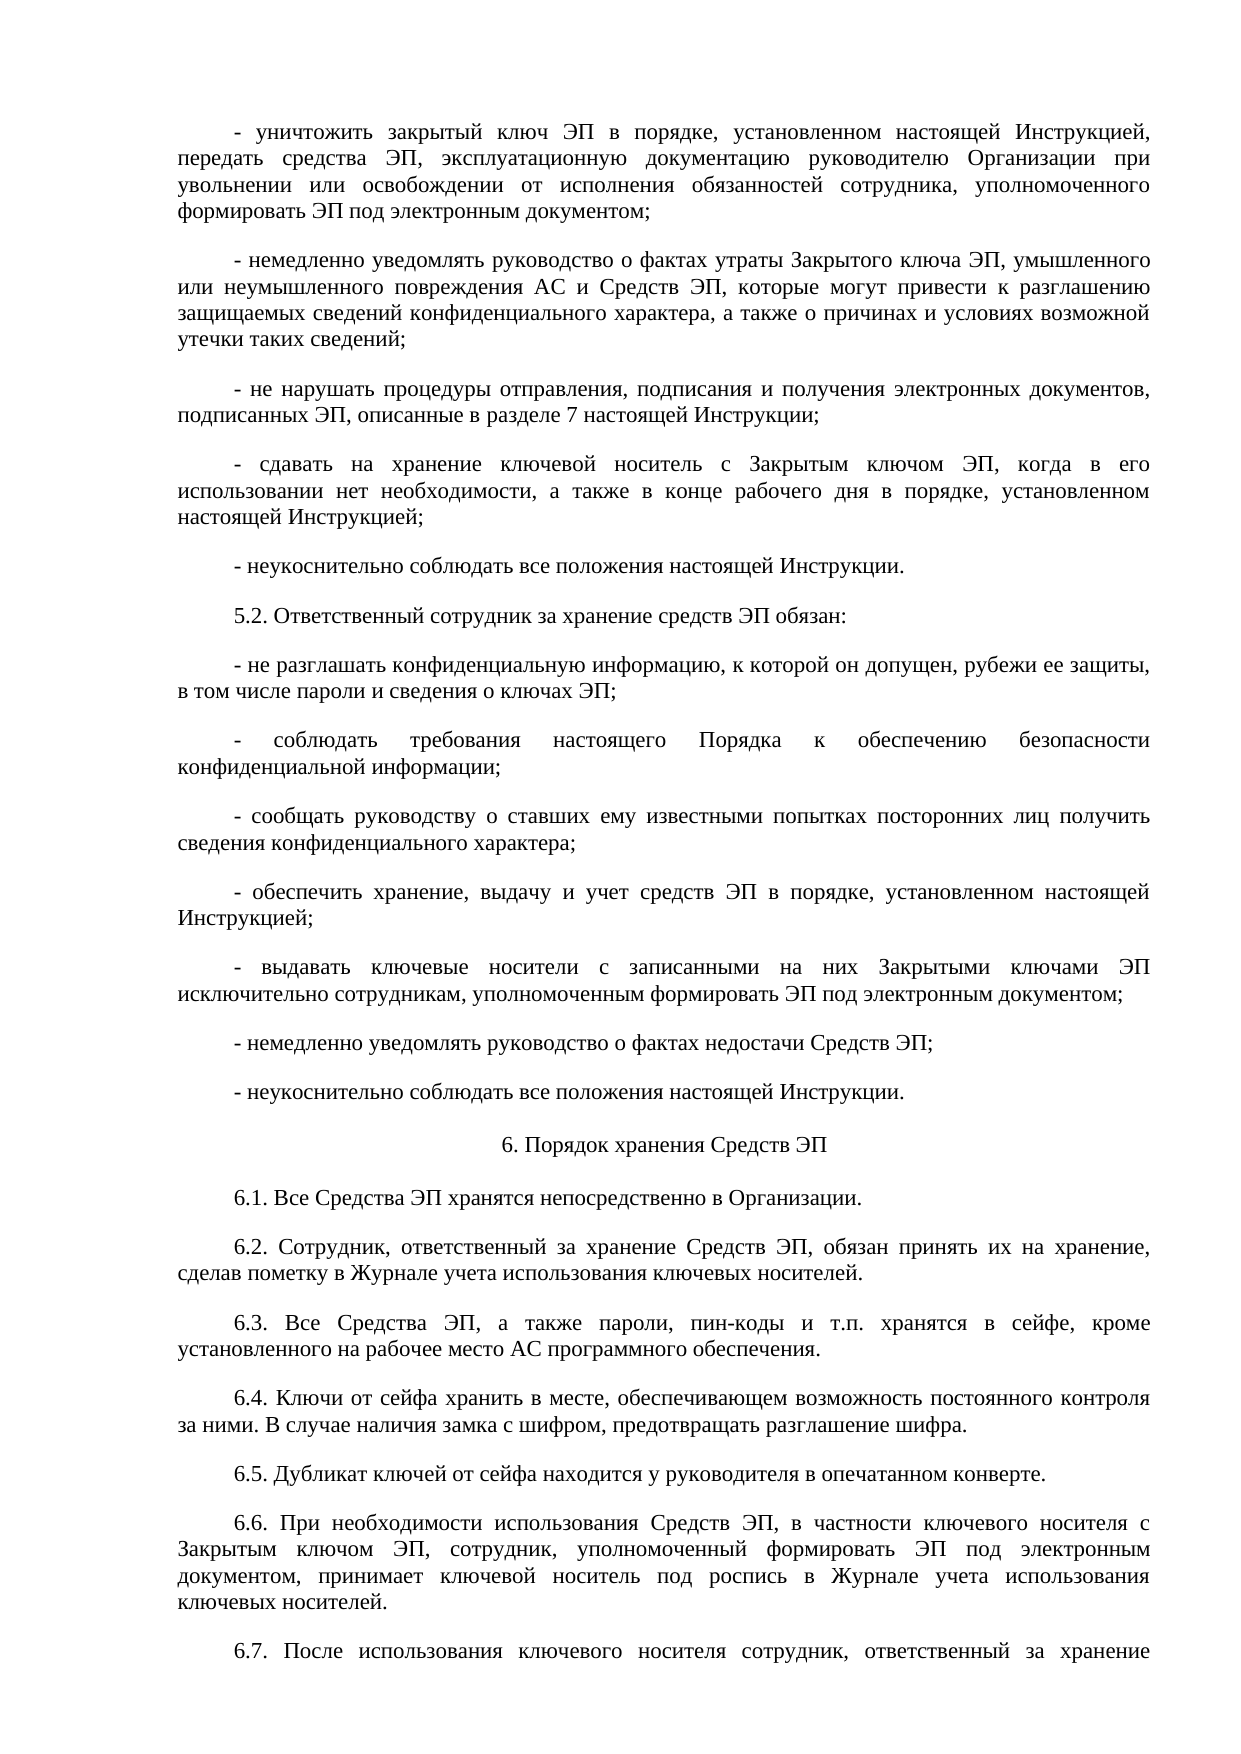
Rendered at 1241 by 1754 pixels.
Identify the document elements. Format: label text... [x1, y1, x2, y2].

text - неукоснительно соблюдать все положения настоящей Инструкции. [177, 1078, 1152, 1105]
text 6.2. Сотрудник, ответственный за хранение Средств ЭП, обязан принять их на хранение, сделав пометку в Журнале учета использования ключевых носителей. [177, 1233, 1152, 1286]
text 6.6. При необходимости использования Средств ЭП, в частности ключевого носителя с Закрытым ключом ЭП, сотрудник, уполномоченный формировать ЭП под электронным документом, принимает ключевой носитель под роспись в Журнале учета использования ключевых носителей. [177, 1509, 1152, 1614]
text - сдавать на хранение ключевой носитель с Закрытым ключом ЭП, когда в его использовании нет необходимости, а также в конце рабочего дня в порядке, установленном настоящей Инструкцией; [177, 450, 1152, 529]
text - соблюдать требования настоящего Порядка к обеспечению безопасности конфиденциальной информации; [177, 727, 1152, 779]
text 5.2. Ответственный сотрудник за хранение средств ЭП обязан: [177, 602, 1152, 628]
text - выдавать ключевые носители с записанными на них Закрытыми ключами ЭП исключительно сотрудникам, уполномоченным формировать ЭП под электронным документом; [177, 953, 1152, 1006]
text - не нарушать процедуры отправления, подписания и получения электронных документов, подписанных ЭП, описанные в разделе 7 настоящей Инструкции; [177, 375, 1152, 427]
text 6.3. Все Средства ЭП, а также пароли, пин-коды и т.п. хранятся в сейфе, кроме установленного на рабочее место АС программного обеспечения. [177, 1309, 1152, 1361]
text - обеспечить хранение, выдачу и учет средств ЭП в порядке, установленном настоящей Инструкцией; [177, 878, 1152, 931]
text 6. Порядок хранения Средств ЭП [177, 1131, 1152, 1157]
text 6.4. Ключи от сейфа хранить в месте, обеспечивающем возможность постоянного контроля за ними. В случае наличия замка с шифром, предотвращать разглашение шифра. [177, 1384, 1152, 1437]
text - не разглашать конфиденциальную информацию, к которой он допущен, рубежи ее защиты, в том числе пароли и сведения о ключах ЭП; [177, 651, 1152, 704]
text 6.5. Дубликат ключей от сейфа находится у руководителя в опечатанном конверте. [177, 1460, 1152, 1486]
text - сообщать руководству о ставших ему известными попытках посторонних лиц получить сведения конфиденциального характера; [177, 802, 1152, 855]
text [177, 1637, 1152, 1664]
text - немедленно уведомлять руководство о фактах утраты Закрытого ключа ЭП, умышленного или неумышленного повреждения АС и Средств ЭП, которые могут привести к разглашению защищаемых сведений конфиденциального характера, а также о причинах и условиях возможной утечки таких сведений; [177, 246, 1152, 352]
text - неукоснительно соблюдать все положения настоящей Инструкции. [177, 552, 1152, 579]
text 6.1. Все Средства ЭП хранятся непосредственно в Организации. [177, 1184, 1152, 1210]
text - немедленно уведомлять руководство о фактах недостачи Средств ЭП; [177, 1029, 1152, 1055]
text - уничтожить закрытый ключ ЭП в порядке, установленном настоящей Инструкцией, передать средства ЭП, эксплуатационную документацию руководителю Организации при увольнении или освобождении от исполнения обязанностей сотрудника, уполномоченного формировать ЭП под электронным документом; [177, 118, 1152, 223]
